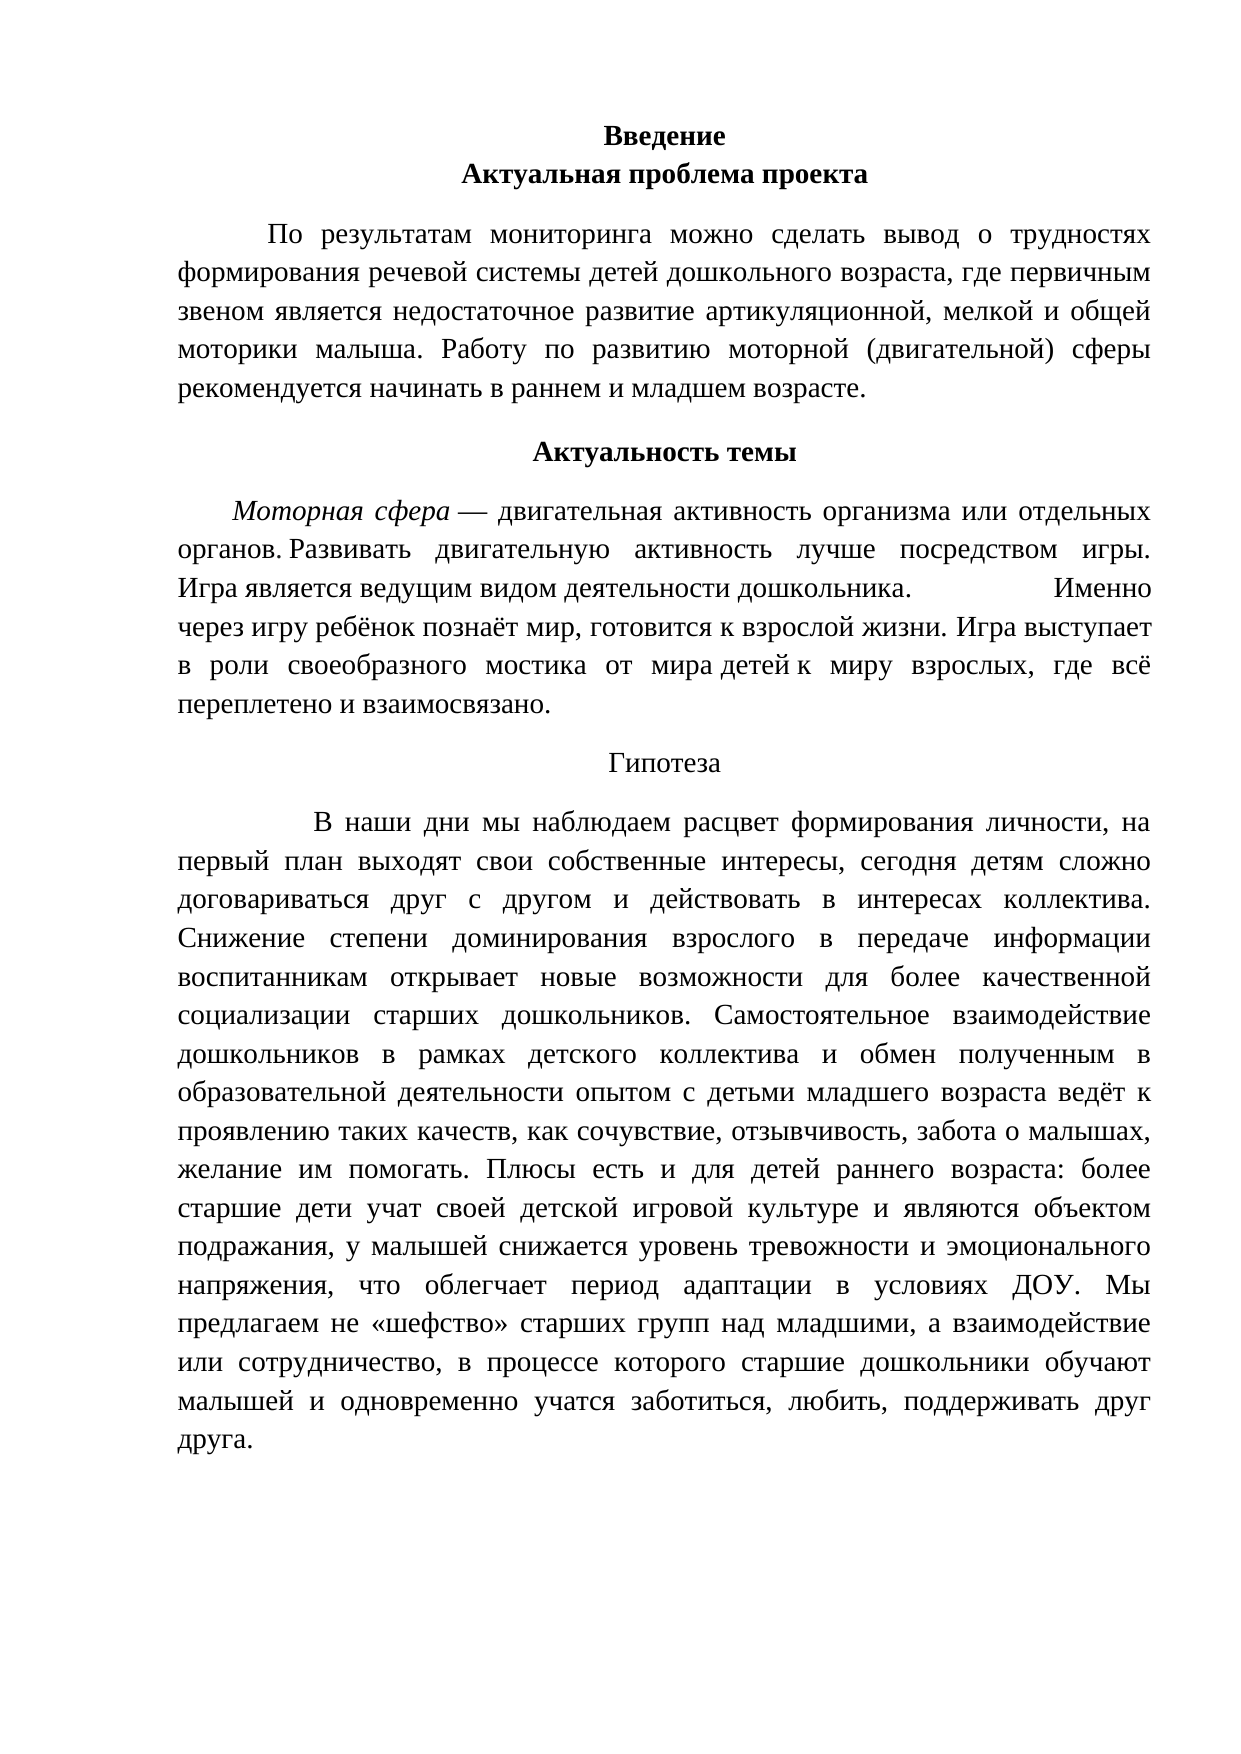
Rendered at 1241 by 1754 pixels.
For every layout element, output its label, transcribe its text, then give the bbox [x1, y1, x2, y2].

text Актуальность темы [177, 434, 1152, 467]
text Моторная сфера — двигательная активность организма или отдельных органов. Развивать двигательную активность лучше посредством игры. Игра является ведущим видом деятельности дошкольника. Именно через игру ребёнок познаёт мир, готовится к взрослой жизни. Игра выступает в роли своеобразного мостика от мира детей к миру взрослых, где всё переплетено и взаимосвязано. [177, 493, 1152, 609]
text Моторная сфера — двигательная активность организма или отдельных органов. Развивать двигательную активность лучше посредством игры. Игра является ведущим видом деятельности дошкольника. Именно через игру ребёнок познаёт мир, готовится к взрослой жизни. Игра выступает в роли своеобразного мостика от мира детей к миру взрослых, где всё переплетено и взаимосвязано. [177, 642, 1152, 719]
text Введение [177, 118, 1152, 152]
text Гипотеза [177, 745, 1152, 779]
text По результатам мониторинга можно сделать вывод о трудностях формирования речевой системы детей дошкольного возраста, где первичным звеном является недостаточное развитие артикуляционной, мелкой и общей моторики малыша. Работу по развитию моторной (двигательной) сферы рекомендуется начинать в раннем и младшем возрасте. [177, 216, 1152, 404]
text В наши дни мы наблюдаем расцвет формирования личности, на первый план выходят свои собственные интересы, сегодня детям сложно договариваться друг с другом и действовать в интересах коллектива. Снижение степени доминирования взрослого в передаче информации воспитанникам открывает новые возможности для более качественной социализации старших дошкольников. Самостоятельное взаимодействие дошкольников в рамках детского коллектива и обмен полученным в образовательной деятельности опытом с детьми младшего возраста ведёт к проявлению таких качеств, как сочувствие, отзывчивость, забота о малышах, желание им помогать. Плюсы есть и для детей раннего возраста: более старшие дети учат своей детской игровой культуре и являются объектом подражания, у малышей снижается уровень тревожности и эмоционального напряжения, что облегчает период адаптации в условиях ДОУ. Мы предлагаем не «шефство» старших групп над младшими, а взаимодействие или сотрудничество, в процессе которого старшие дошкольники обучают малышей и одновременно учатся заботиться, любить, поддерживать друг друга. [177, 804, 1152, 1455]
text Актуальная проблема проекта [177, 157, 1152, 190]
